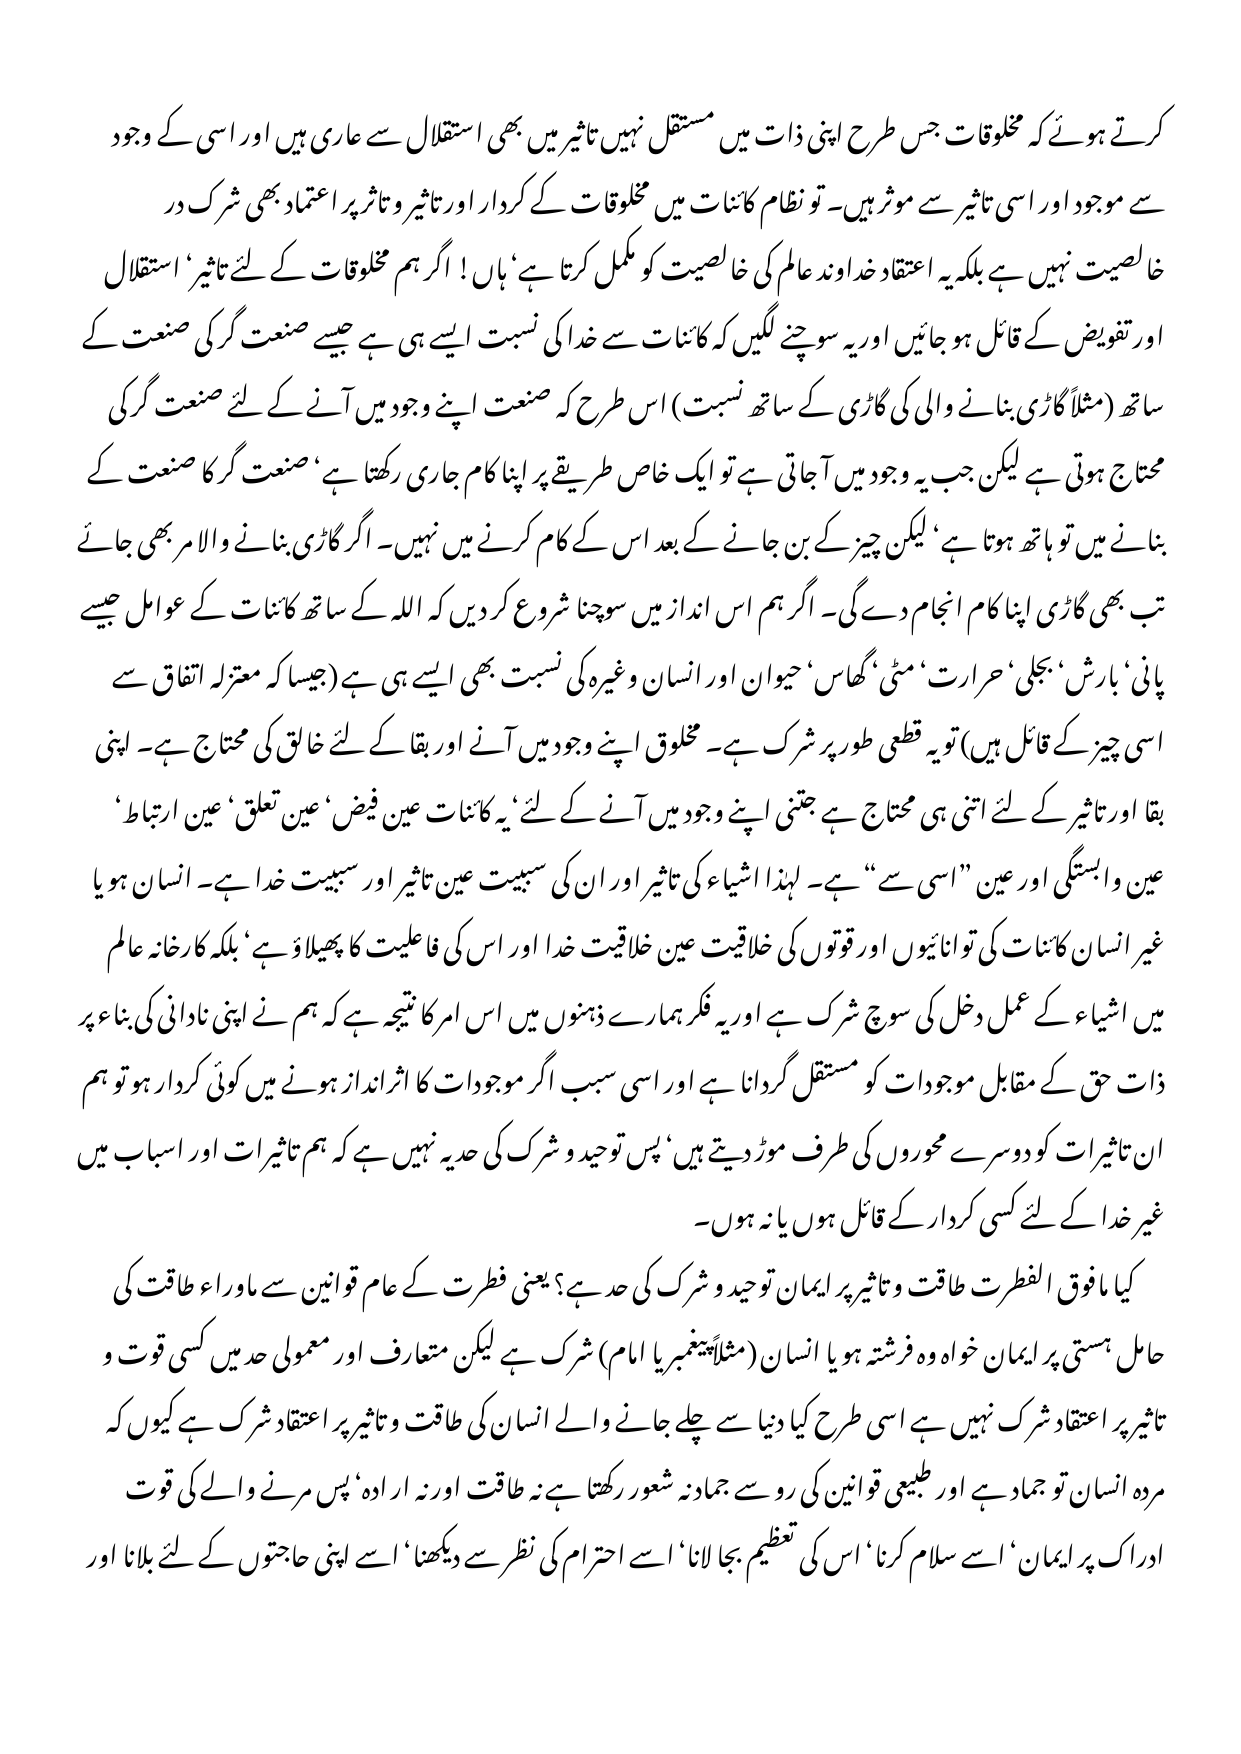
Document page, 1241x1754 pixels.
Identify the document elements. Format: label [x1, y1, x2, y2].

text [75, 1245, 1165, 1583]
text [75, 94, 1165, 1245]
